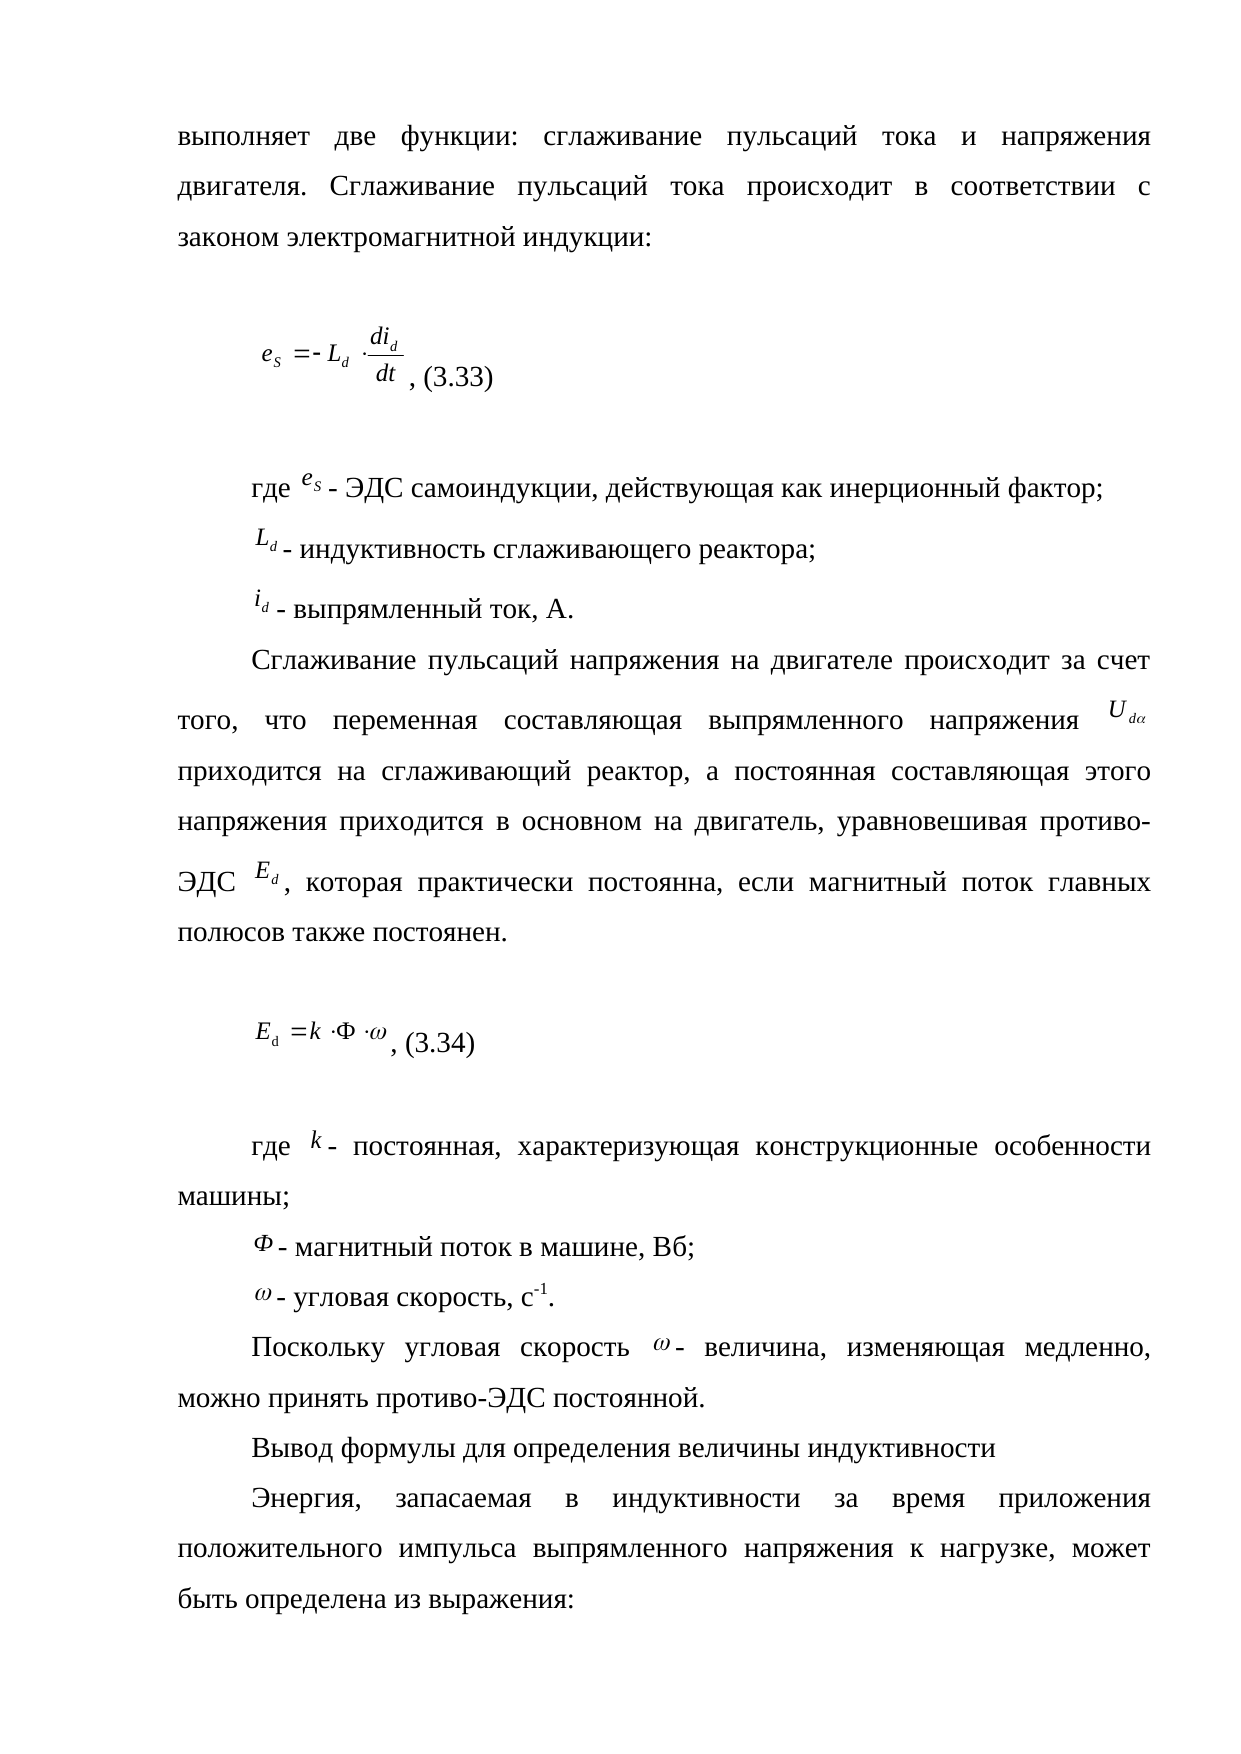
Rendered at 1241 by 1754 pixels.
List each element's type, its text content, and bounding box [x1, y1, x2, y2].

text Энергия, запасаемая в индуктивности за время приложения положительного импульса выпрямленного напряжения к нагрузке, может быть определена из выражения: [177, 1480, 1152, 1614]
text - индуктивность сглаживающего реактора; [177, 521, 1152, 564]
text Вывод формулы для определения величины индуктивности [177, 1430, 1152, 1463]
text Поскольку угловая скорость - величина, изменяющая медленно, можно принять противо-ЭДС постоянной. [177, 1329, 1152, 1413]
text , (3.33) [177, 319, 1152, 393]
text где - ЭДС самоиндукции, действующая как инерционный фактор; [177, 460, 1152, 504]
text где - постоянная, характеризующая конструкционные особенности машины; [177, 1126, 1152, 1212]
text - магнитный поток в машине, Вб; [177, 1229, 1152, 1262]
text , (3.34) [177, 1015, 1152, 1058]
text Сглаживание пульсаций напряжения на двигателе происходит за счет того, что переменная составляющая выпрямленного напряжения приходится на сглаживающий реактор, а постоянная составляющая этого напряжения приходится в основном на двигатель, уравновешивая противо-ЭДС , которая практически постоянна, если магнитный поток главных полюсов также постоянен. [177, 642, 1152, 948]
text - угловая скорость, с-1. [177, 1279, 1152, 1313]
text - выпрямленный ток, А. [177, 581, 1152, 625]
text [177, 118, 1152, 252]
